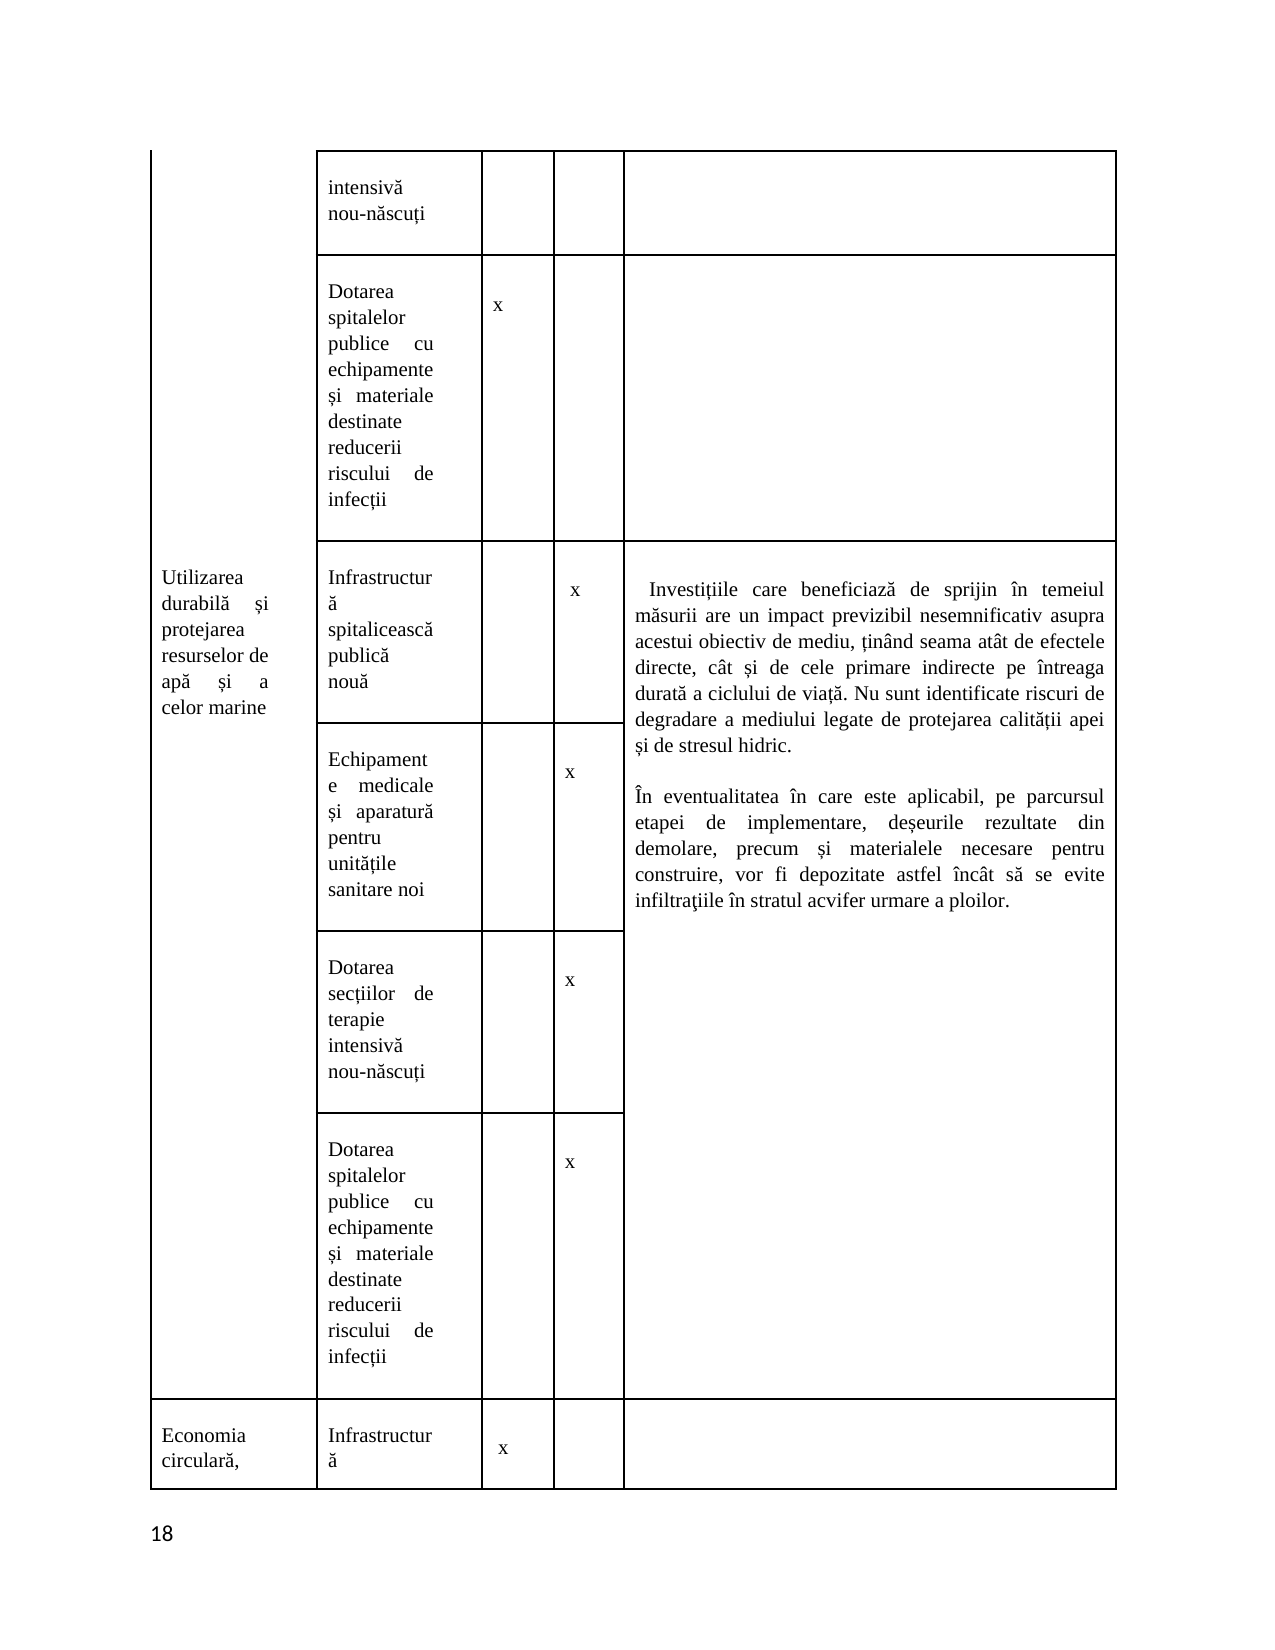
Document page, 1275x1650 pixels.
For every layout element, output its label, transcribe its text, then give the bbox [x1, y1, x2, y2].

table_cell Dotarea secțiilor de terapie intensivă nou-născuți [318, 932, 481, 1112]
table_cell Dotarea spitalelor publice cu echipamente și materiale destinate reducerii riscului de infecții [318, 256, 481, 540]
table_cell [483, 724, 553, 930]
table_cell x [483, 152, 553, 254]
table_cell Echipamente medicale și aparatură pentru unitățile sanitare noi [318, 724, 481, 930]
table_cell x [483, 256, 553, 540]
table_cell [555, 256, 623, 540]
table_cell x [483, 1400, 553, 1488]
table_cell x [555, 724, 623, 930]
table_cell [625, 1400, 1115, 1488]
table_cell [555, 152, 623, 254]
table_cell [318, 1400, 481, 1488]
table_cell [483, 542, 553, 722]
table_cell x [555, 542, 623, 722]
table_cell Utilizarea durabilă și protejarea resurselor de apă și a celor marine [152, 540, 316, 1397]
table_cell x [555, 932, 623, 1112]
table_cell [483, 1114, 553, 1397]
table_cell Infrastructură spitalicească publică nouă [318, 542, 481, 722]
table_cell [625, 256, 1115, 540]
table_cell [555, 1400, 623, 1488]
table_cell [483, 932, 553, 1112]
table_cell [625, 152, 1115, 254]
table_cell x [555, 1114, 623, 1397]
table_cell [318, 152, 481, 254]
table_cell Investițiile care beneficiază de sprijin în temeiul măsurii are un impact previzibil nesemnificativ asupra acestui obiectiv de mediu, ținând seama atât de efectele directe, cât și de cele primare indirecte pe întreaga durată a ciclului de viață. Nu sunt identificate riscuri de degradare a mediului legate de protejarea calității apei și de stresul hidric. În eventualitatea în care este aplicabil, pe parcursul etapei de implementare, deșeurile rezultate din demolare, precum și materialele necesare pentru construire, vor fi depozitate astfel încât să se evite infiltraţiile în stratul acvifer urmare a ploilor. [625, 542, 1115, 1397]
table_cell Dotarea spitalelor publice cu echipamente și materiale destinate reducerii riscului de infecții [318, 1114, 481, 1397]
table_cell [152, 1400, 316, 1488]
